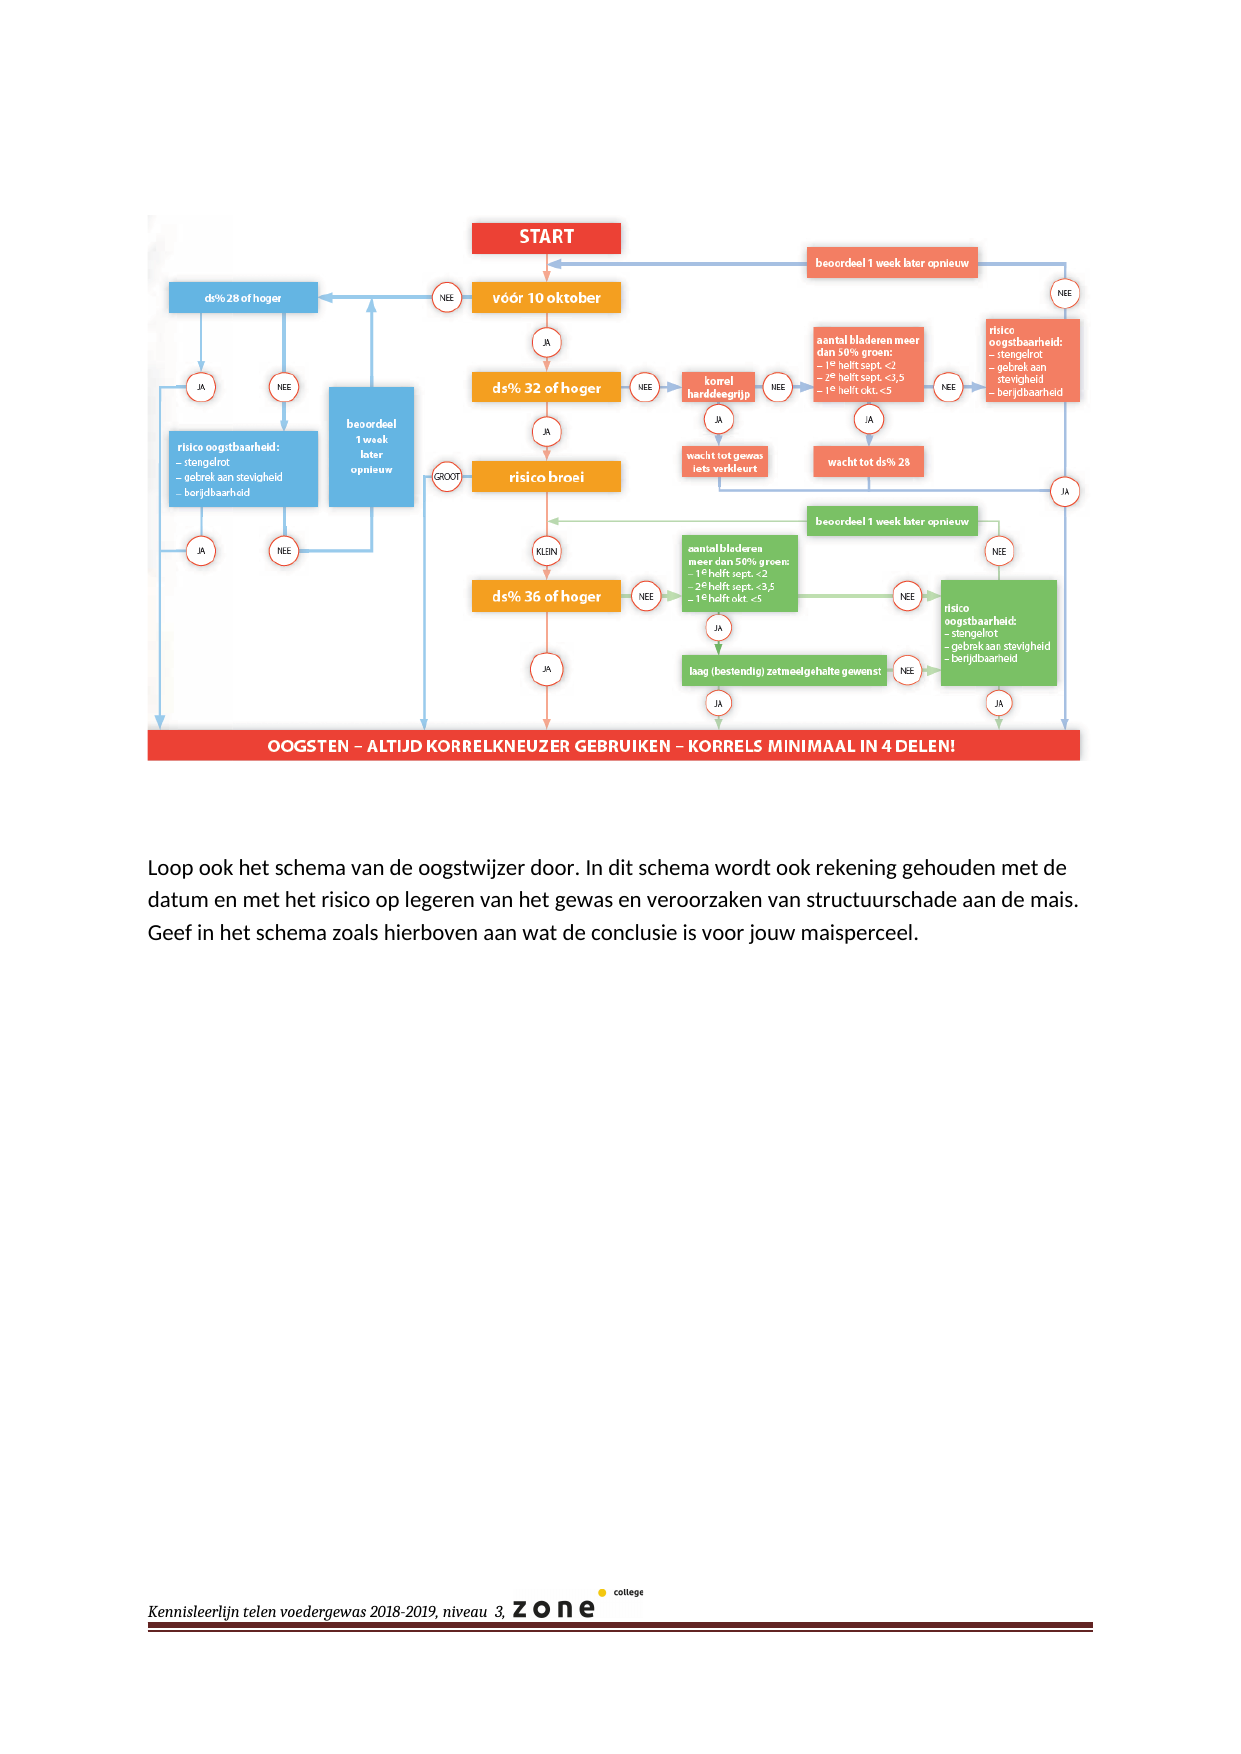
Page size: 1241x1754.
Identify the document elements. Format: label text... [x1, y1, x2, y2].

picture [147, 215, 1093, 761]
picture [513, 1589, 644, 1618]
text Loop ook het schema van de oogstwijzer door. In dit schema wordt ook rekening gehouden met de datum en met het risico op legeren van het gewas en veroorzaken van structuurschade aan de mais. Geef in het schema zoals hierboven aan wat de conclusie is voor jouw maisperceel. [148, 853, 1093, 946]
